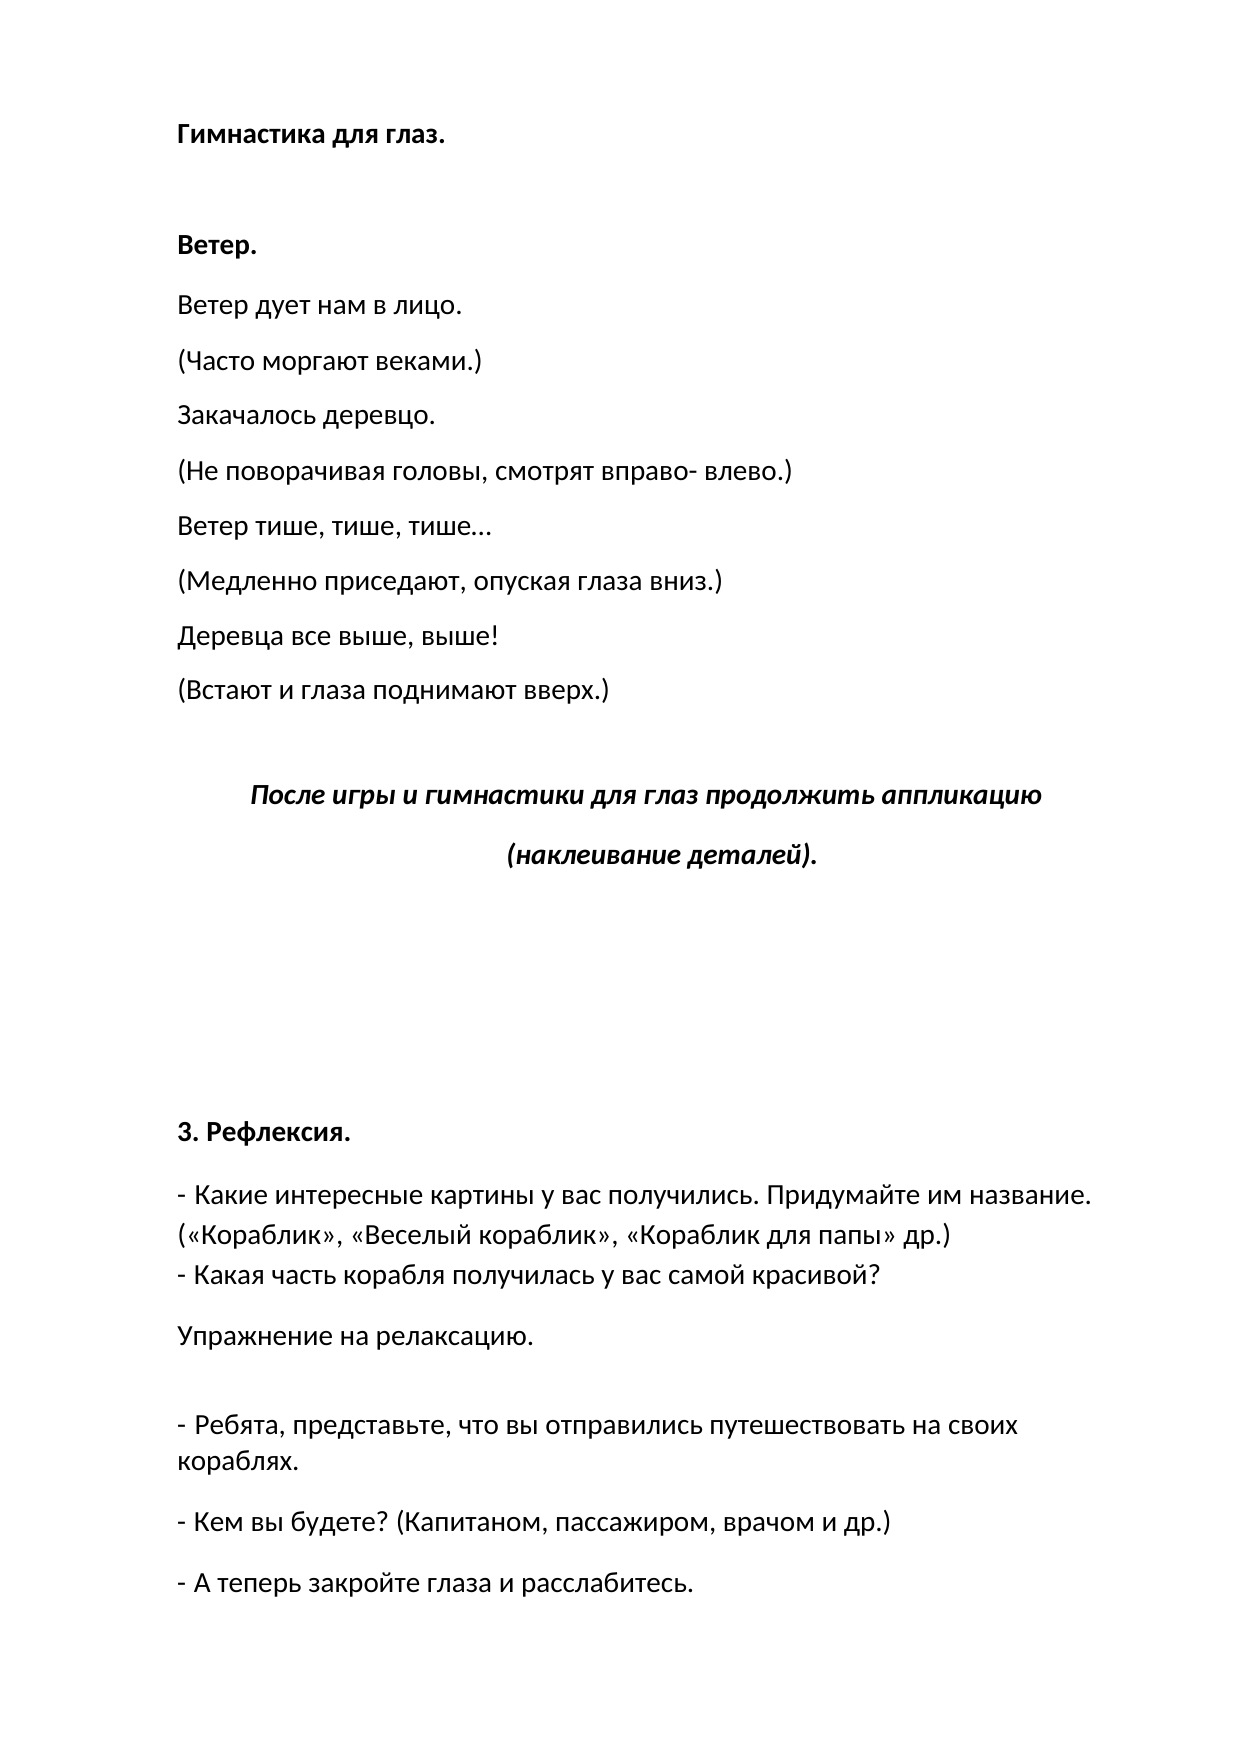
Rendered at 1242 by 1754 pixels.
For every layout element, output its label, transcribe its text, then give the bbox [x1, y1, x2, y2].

text (Встают и глаза поднимают вверх.) [177, 673, 1093, 706]
text Ветер тише, тише, тише… [177, 508, 1093, 542]
list Какие интересные картины у вас получились. Придумайте им название. («Кораблик», «Веселый кораблик», «Кораблик для папы» др.) [177, 1176, 1093, 1252]
text Упражнение на релаксацию. [177, 1317, 1093, 1353]
list Рефлексия. [177, 1113, 1093, 1149]
list А теперь закройте глаза и расслабитесь. [177, 1564, 1093, 1600]
list Какая часть корабля получилась у вас самой красивой? [177, 1256, 1093, 1292]
text После игры и гимнастики для глаз продолжить аппликацию [250, 776, 1093, 811]
text (Часто моргают веками.) [177, 342, 1093, 377]
text (Не поворачивая головы, смотрят вправо- влево.) [177, 452, 1093, 487]
text Закачалось деревцо. [177, 398, 1093, 431]
text Гимнастика для глаз. [177, 115, 1093, 151]
text Ветер дует нам в лицо. [177, 288, 1093, 321]
list Кем вы будете? (Капитаном, пассажиром, врачом и др.) [177, 1503, 1093, 1539]
list Ребята, представьте, что вы отправились путешествовать на своих кораблях. [177, 1406, 1024, 1478]
text (наклеивание деталей). [506, 838, 1093, 871]
text (Медленно приседают, опуская глаза вниз.) [177, 562, 1093, 598]
text Ветер. [177, 226, 1093, 261]
text Деревца все выше, выше! [177, 618, 1093, 652]
